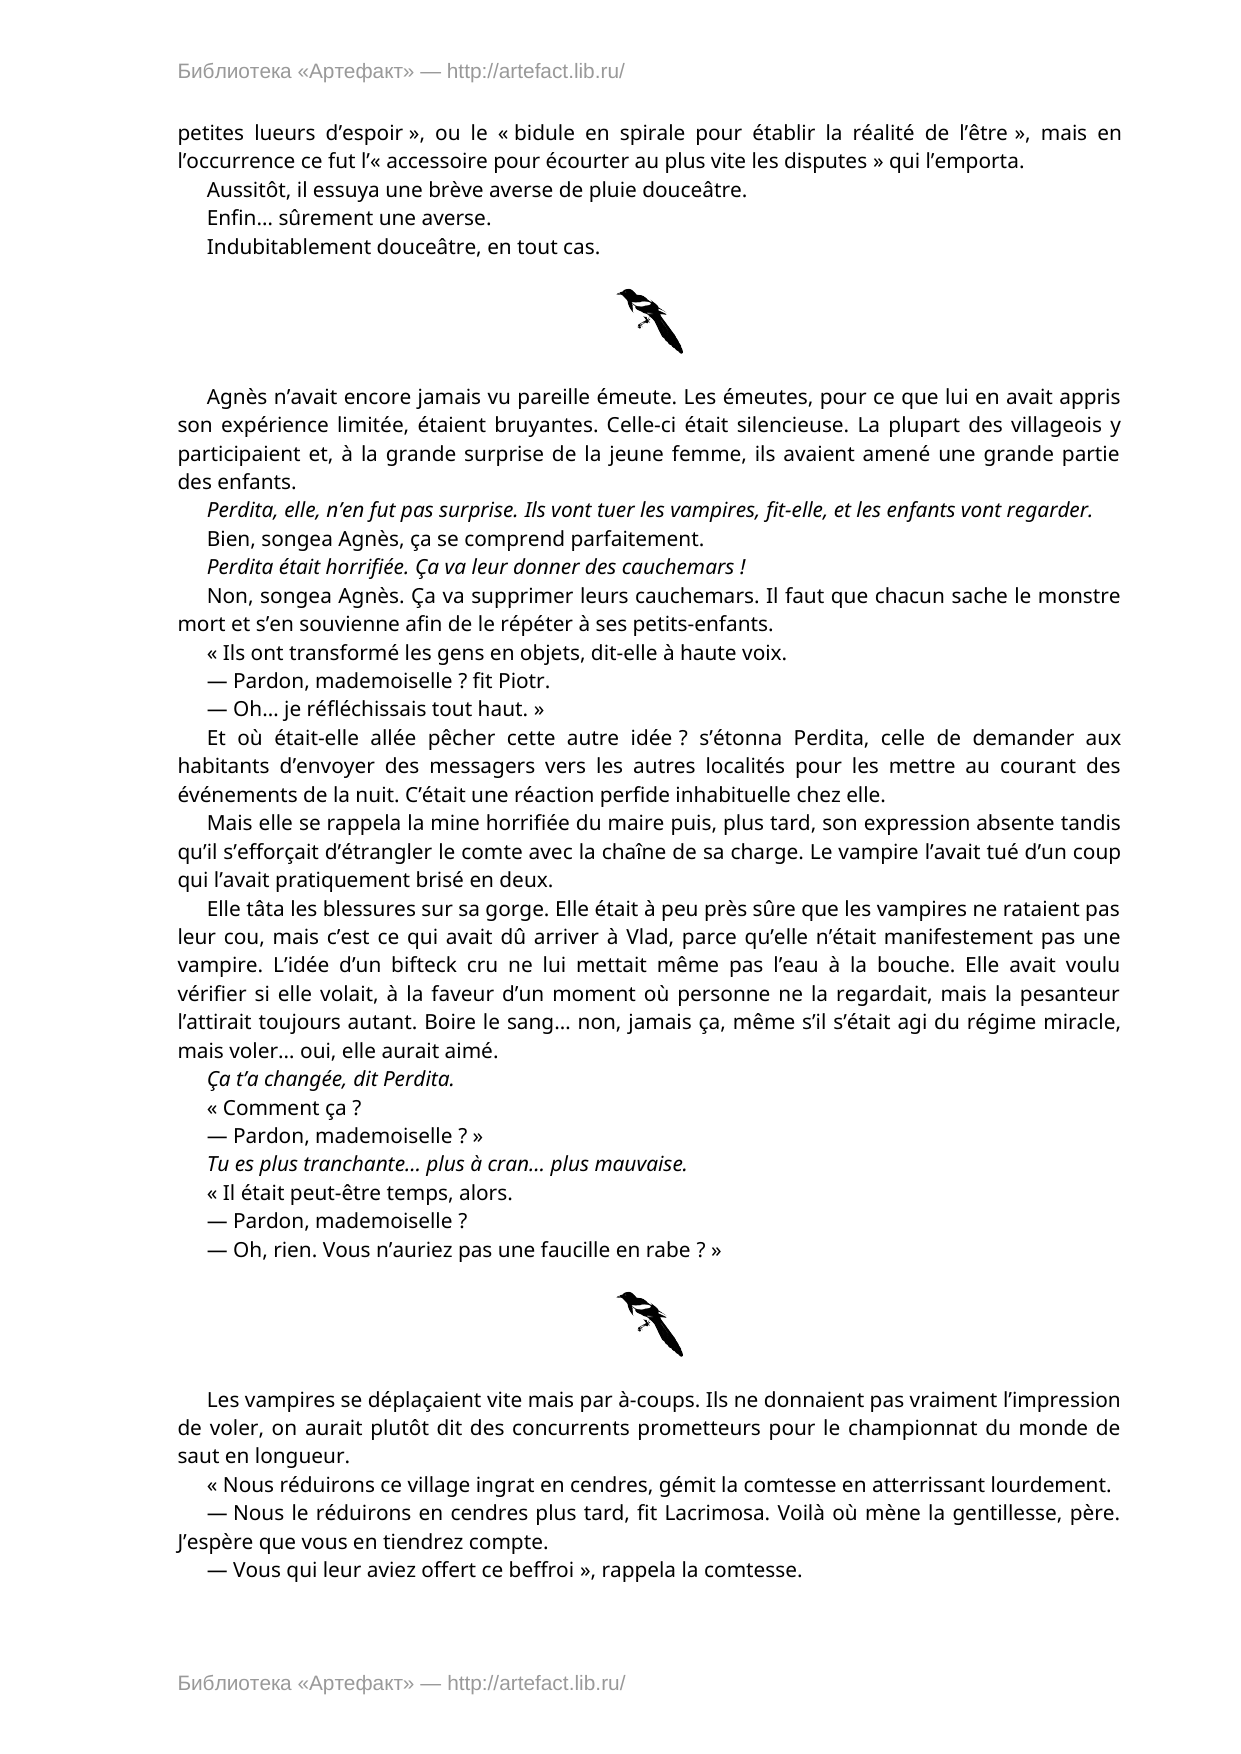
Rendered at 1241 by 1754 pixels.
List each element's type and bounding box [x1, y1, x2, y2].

picture [616, 288, 683, 354]
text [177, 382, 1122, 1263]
picture [616, 1291, 683, 1357]
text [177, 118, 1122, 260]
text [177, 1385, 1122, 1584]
